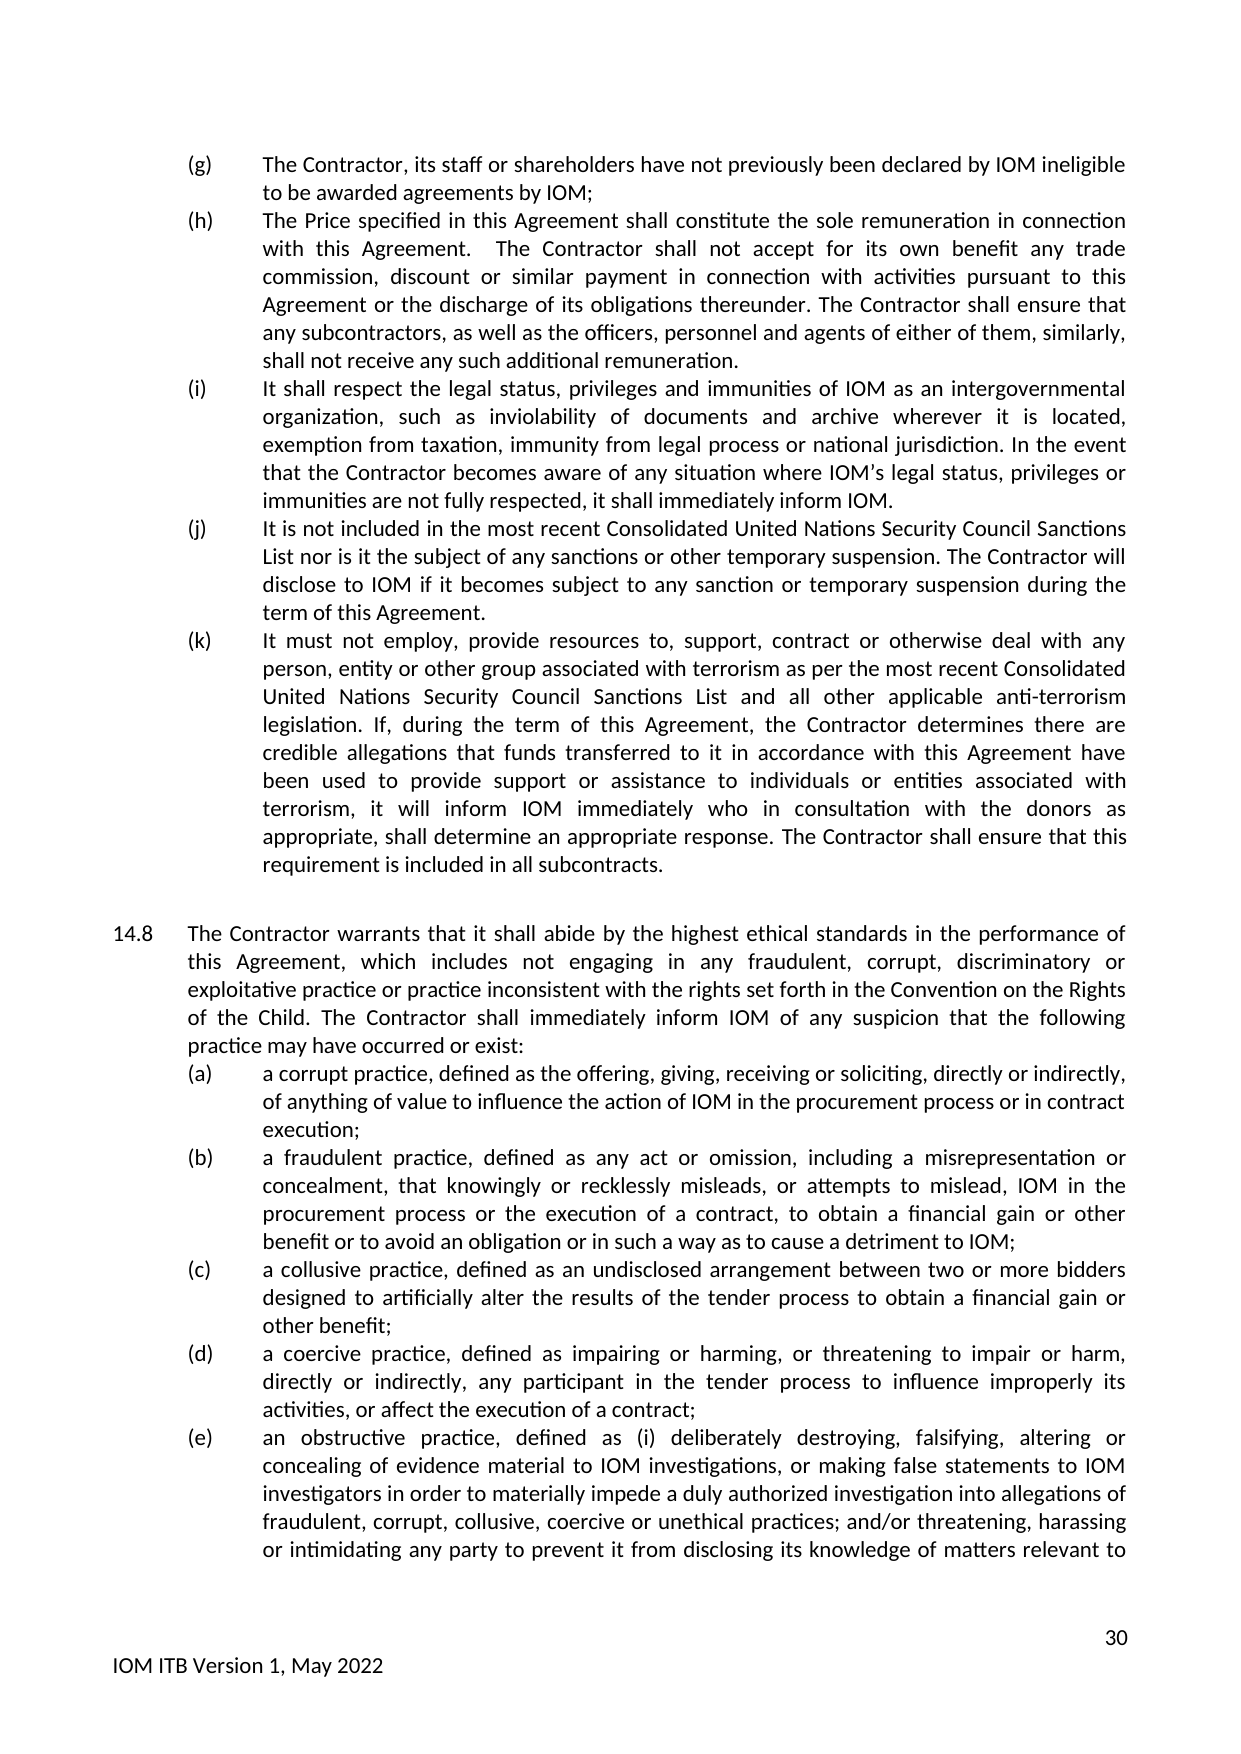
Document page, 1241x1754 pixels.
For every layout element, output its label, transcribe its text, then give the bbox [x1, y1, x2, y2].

list a corrupt practice, defined as the offering, giving, receiving or soliciting, directly or indirectly, of anything of value to influence the action of IOM in the procurement process or in contract execution; [187, 1059, 1128, 1143]
list a fraudulent practice, defined as any act or omission, including a misrepresentation or concealment, that knowingly or recklessly misleads, or attempts to mislead, IOM in the procurement process or the execution of a contract, to obtain a financial gain or other benefit or to avoid an obligation or in such a way as to cause a detriment to IOM; [187, 1143, 1128, 1255]
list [187, 1423, 1128, 1563]
list It is not included in the most recent Consolidated United Nations Security Council Sanctions List nor is it the subject of any sanctions or other temporary suspension. The Contractor will disclose to IOM if it becomes subject to any sanction or temporary suspension during the term of this Agreement. [187, 514, 1128, 626]
list The Price specified in this Agreement shall constitute the sole remuneration in connection with this Agreement. The Contractor shall not accept for its own benefit any trade commission, discount or similar payment in connection with activities pursuant to this Agreement or the discharge of its obligations thereunder. The Contractor shall ensure that any subcontractors, as well as the officers, personnel and agents of either of them, similarly, shall not receive any such additional remuneration. [187, 206, 1128, 374]
list It shall respect the legal status, privileges and immunities of IOM as an intergovernmental organization, such as inviolability of documents and archive wherever it is located, exemption from taxation, immunity from legal process or national jurisdiction. In the event that the Contractor becomes aware of any situation where IOM’s legal status, privileges or immunities are not fully respected, it shall immediately inform IOM. [187, 374, 1128, 514]
list The Contractor warrants that it shall abide by the highest ethical standards in the performance of this Agreement, which includes not engaging in any fraudulent, corrupt, discriminatory or exploitative practice or practice inconsistent with the rights set forth in the Convention on the Rights of the Child. The Contractor shall immediately inform IOM of any suspicion that the following practice may have occurred or exist: [112, 919, 1128, 1059]
list It must not employ, provide resources to, support, contract or otherwise deal with any person, entity or other group associated with terrorism as per the most recent Consolidated United Nations Security Council Sanctions List and all other applicable anti-terrorism legislation. If, during the term of this Agreement, the Contractor determines there are credible allegations that funds transferred to it in accordance with this Agreement have been used to provide support or assistance to individuals or entities associated with terrorism, it will inform IOM immediately who in consultation with the donors as appropriate, shall determine an appropriate response. The Contractor shall ensure that this requirement is included in all subcontracts. [187, 626, 1128, 878]
list The Contractor, its staff or shareholders have not previously been declared by IOM ineligible to be awarded agreements by IOM; [187, 150, 1128, 206]
list a collusive practice, defined as an undisclosed arrangement between two or more bidders designed to artificially alter the results of the tender process to obtain a financial gain or other benefit; [187, 1255, 1128, 1339]
list a coercive practice, defined as impairing or harming, or threatening to impair or harm, directly or indirectly, any participant in the tender process to influence improperly its activities, or affect the execution of a contract; [187, 1339, 1128, 1423]
